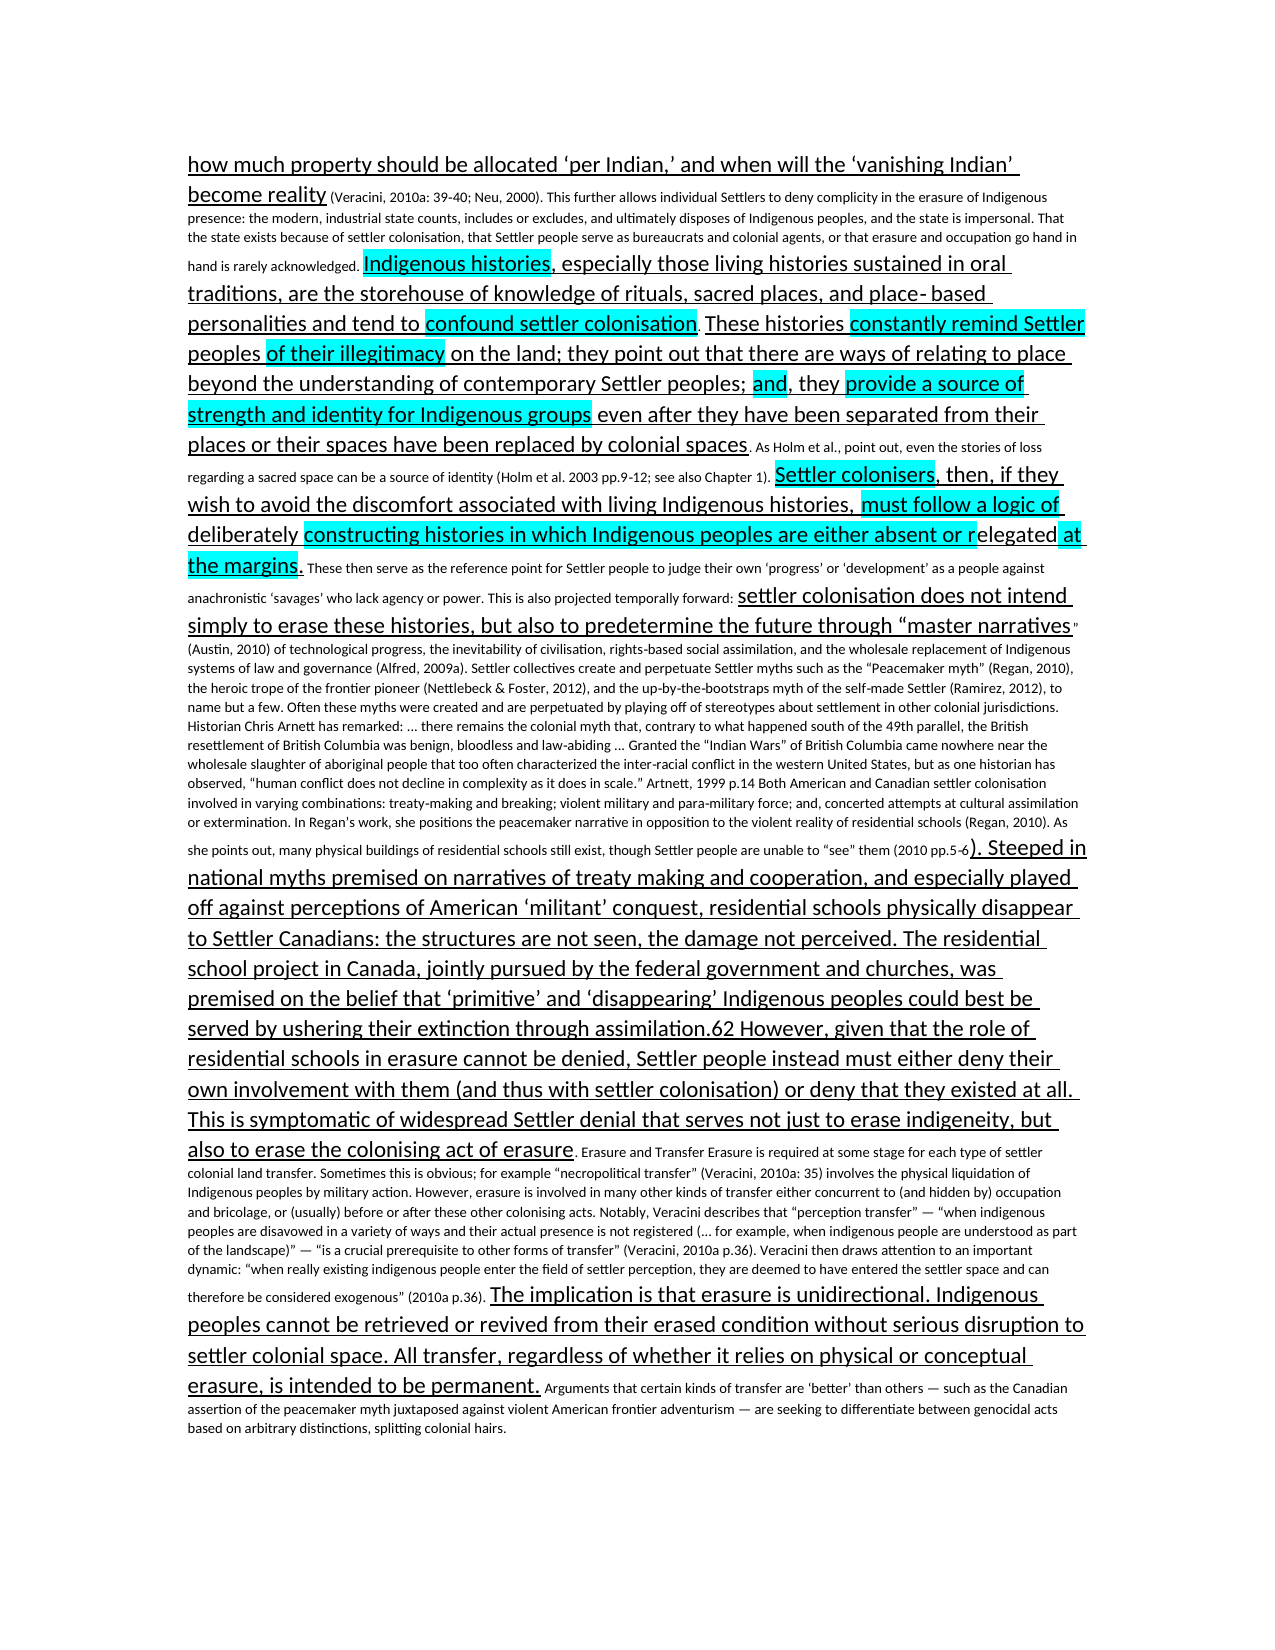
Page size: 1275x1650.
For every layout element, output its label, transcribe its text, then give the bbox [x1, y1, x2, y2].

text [187, 150, 1087, 545]
